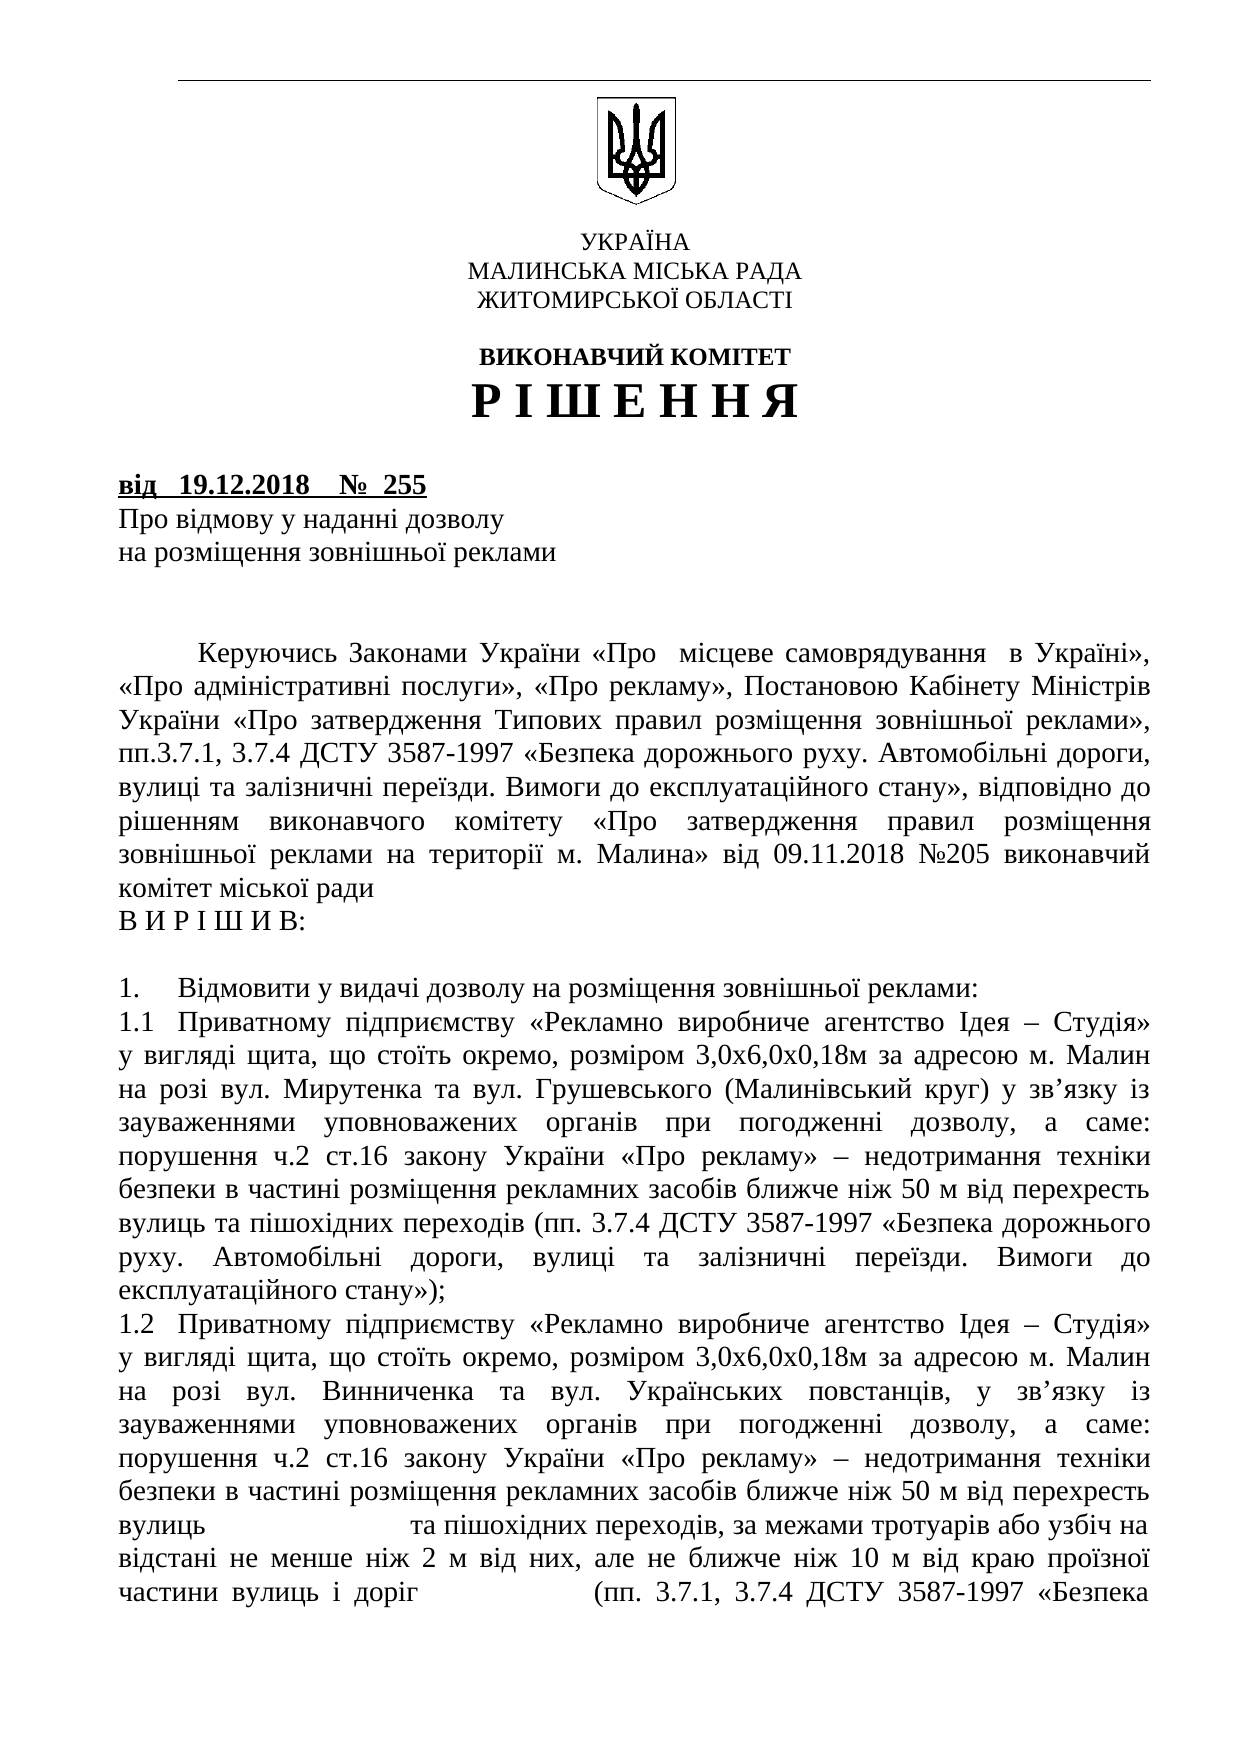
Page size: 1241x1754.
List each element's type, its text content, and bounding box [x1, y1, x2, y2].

text Про відмову у наданні дозволу [118, 501, 1152, 534]
text на розміщення зовнішньої реклами [118, 534, 1152, 568]
picture [596, 97, 677, 206]
text МАЛИНСЬКА МІСЬКА РАДА [118, 256, 1152, 285]
text Р І Ш Е Н Н Я [118, 371, 1152, 429]
text ВИКОНАВЧИЙ КОМІТЕТ [118, 342, 1152, 371]
list Приватному підприємству «Рекламно виробниче агентство Ідея – Студія» у вигляді щита, що стоїть окремо, розміром 3,0х6,0х0,18м за адресою м. Малин на розі вул. Мирутенка та вул. Грушевського (Малинівський круг) у зв’язку із зауваженнями уповноважених органів при погодженні дозволу, а саме: порушення ч.2 ст.16 закону України «Про рекламу» – недотримання техніки безпеки в частині розміщення рекламних засобів ближче ніж 50 м від перехресть вулиць та пішохідних переходів (пп. 3.7.4 ДСТУ 3587-1997 «Безпека дорожнього руху. Автомобільні дороги, вулиці та залізничні переїзди. Вимоги до експлуатаційного стану»); [118, 1004, 1152, 1306]
list Відмовити у видачі дозволу на розміщення зовнішньої реклами: [118, 970, 1152, 1004]
text УКРАЇНА [118, 227, 1152, 256]
text від 19.12.2018 №_255 [118, 467, 1152, 501]
text ЖИТОМИРСЬКОЇ ОБЛАСТІ [118, 285, 1152, 314]
text В И Р І Ш И В: [118, 903, 1152, 937]
text Керуючись Законами України «Про місцеве самоврядування в Україні», «Про адміністративні послуги», «Про рекламу», Постановою Кабінету Міністрів України «Про затвердження Типових правил розміщення зовнішньої реклами», пп.3.7.1, 3.7.4 ДСТУ 3587-1997 «Безпека дорожнього руху. Автомобільні дороги, вулиці та залізничні переїзди. Вимоги до експлуатаційного стану», відповідно до рішенням виконавчого комітету «Про затвердження правил розміщення зовнішньої реклами на території м. Малина» від 09.11.2018 №205 виконавчий комітет міської ради [118, 635, 1152, 903]
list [118, 1306, 1152, 1608]
